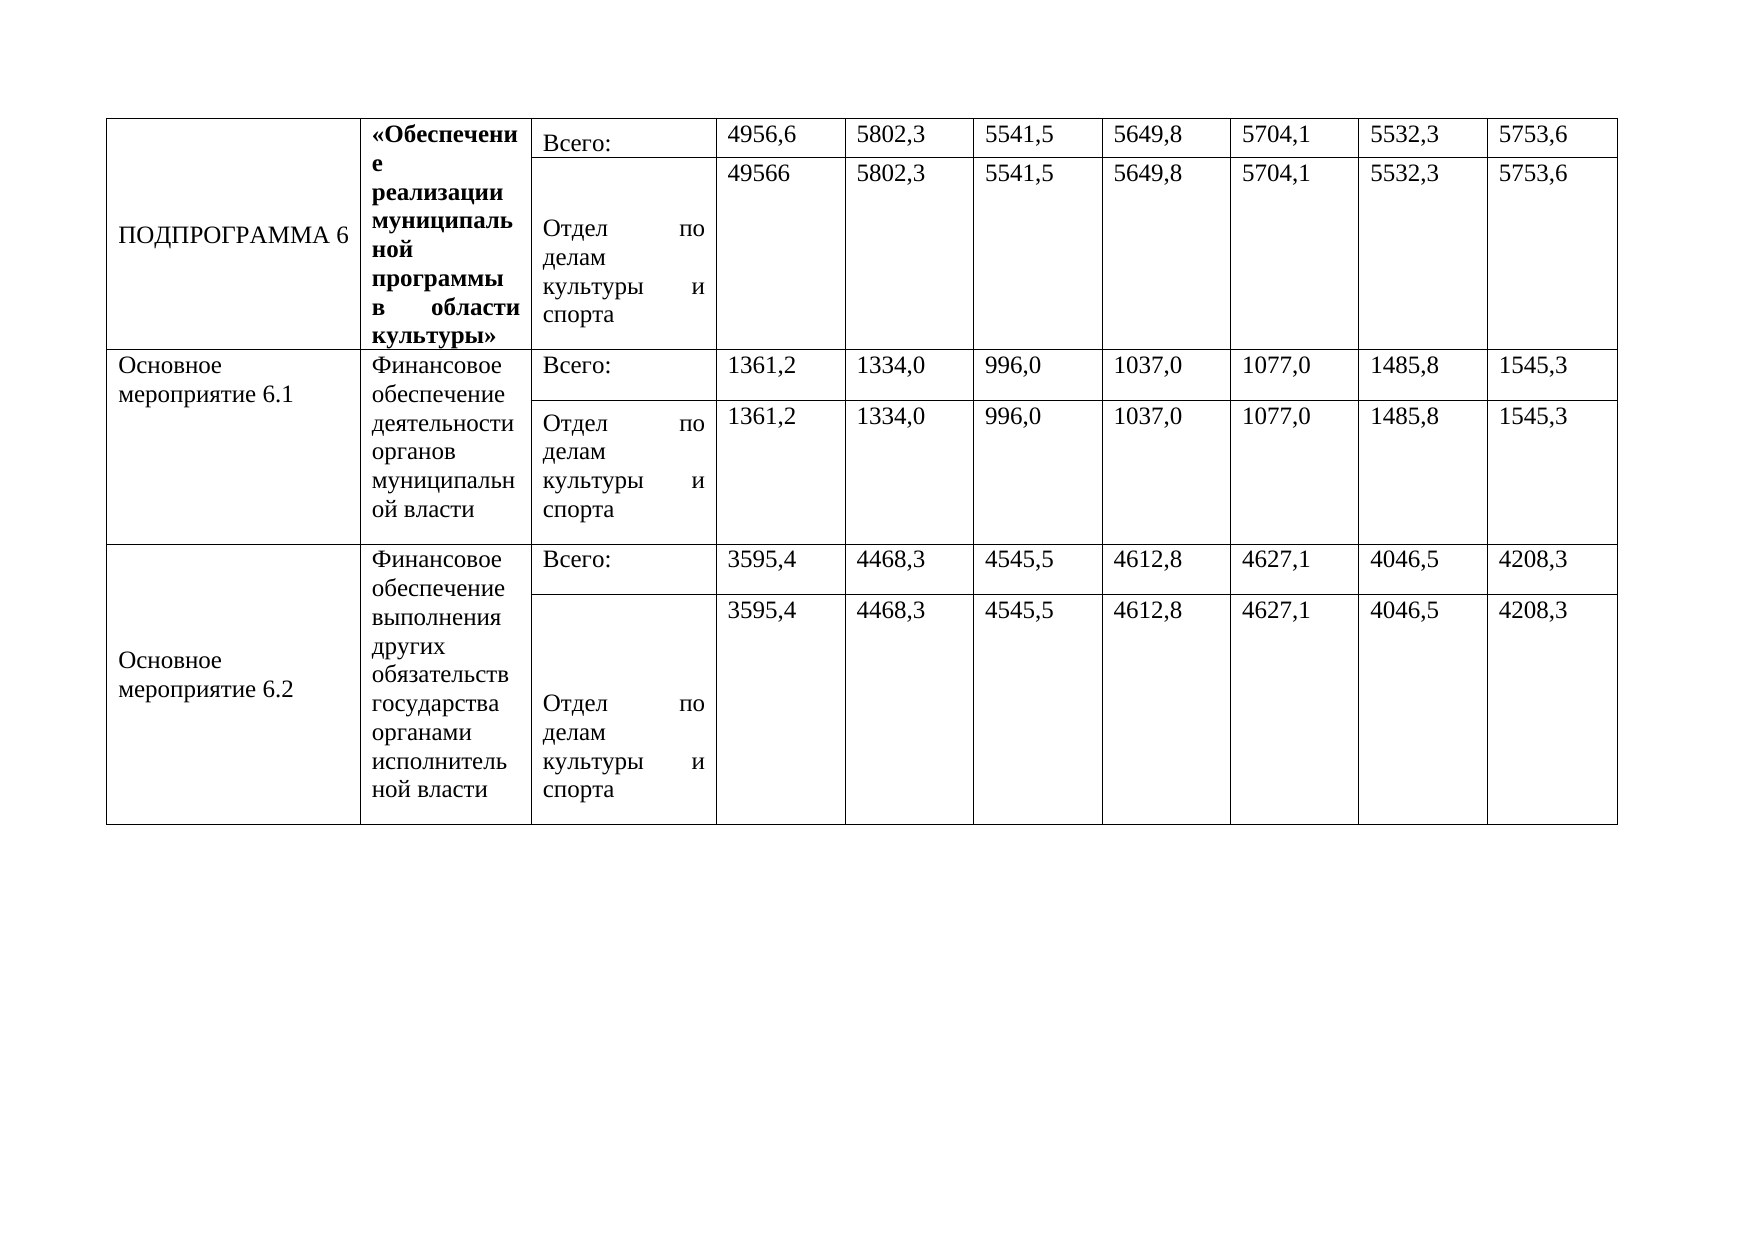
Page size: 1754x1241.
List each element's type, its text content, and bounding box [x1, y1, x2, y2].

table_cell 4627,1 [1231, 595, 1358, 824]
table_cell 3595,4 [717, 545, 845, 594]
table_cell 5532,3 [1359, 158, 1487, 349]
table_cell 4208,3 [1488, 595, 1617, 824]
table_cell 1077,0 [1231, 350, 1358, 400]
table_cell 5541,5 [974, 119, 1102, 157]
table_cell 5704,1 [1231, 158, 1358, 349]
table_cell 4208,3 [1488, 545, 1617, 594]
table_cell 4627,1 [1231, 545, 1358, 594]
table_cell ПОДПРОГРАММА 6 [107, 119, 360, 349]
table_cell Всего: [532, 119, 716, 157]
table_cell 4956,6 [717, 119, 845, 157]
table_cell 5541,5 [974, 158, 1102, 349]
table_cell 1361,2 [717, 350, 845, 400]
table_cell 5649,8 [1103, 119, 1230, 157]
table_cell 5532,3 [1359, 119, 1487, 157]
table_cell 1334,0 [846, 401, 973, 543]
table_cell 4545,5 [974, 595, 1102, 824]
table_cell 996,0 [974, 350, 1102, 400]
table_cell 5753,6 [1488, 119, 1617, 157]
table_cell 4468,3 [846, 595, 973, 824]
table_cell Отдел по делам культуры и спорта [532, 401, 716, 543]
table_cell 1545,3 [1488, 350, 1617, 400]
table_cell 5802,3 [846, 119, 973, 157]
table_cell 49566 [717, 158, 845, 349]
table_cell 996,0 [974, 401, 1102, 543]
table_cell Отдел по делам культуры и спорта [532, 158, 716, 349]
table_cell Всего: [532, 350, 716, 400]
table_cell 4612,8 [1103, 545, 1230, 594]
table_cell «Обеспечение реализации муниципальной программы в области культуры» [361, 119, 531, 349]
table_cell 5753,6 [1488, 158, 1617, 349]
table_cell 3595,4 [717, 595, 845, 824]
table_cell Основное мероприятие 6.2 [107, 545, 360, 824]
table_cell 1077,0 [1231, 401, 1358, 543]
table_cell 1545,3 [1488, 401, 1617, 543]
table_cell 5649,8 [1103, 158, 1230, 349]
table_cell 1037,0 [1103, 350, 1230, 400]
table_cell 5802,3 [846, 158, 973, 349]
table_cell Отдел по делам культуры и спорта [532, 595, 716, 824]
table_cell 1037,0 [1103, 401, 1230, 543]
table_cell 4046,5 [1359, 545, 1487, 594]
table_cell 1361,2 [717, 401, 845, 543]
table_cell 4545,5 [974, 545, 1102, 594]
table_cell 1334,0 [846, 350, 973, 400]
table_cell 5704,1 [1231, 119, 1358, 157]
table_cell 4612,8 [1103, 595, 1230, 824]
table_cell 4468,3 [846, 545, 973, 594]
table_cell Всего: [532, 545, 716, 594]
table_cell 4046,5 [1359, 595, 1487, 824]
table_cell Финансовое обеспечение деятельности органов муниципальной власти [361, 350, 531, 543]
table_cell 1485,8 [1359, 350, 1487, 400]
table_cell Основное мероприятие 6.1 [107, 350, 360, 543]
table_cell 1485,8 [1359, 401, 1487, 543]
table_cell Финансовое обеспечение выполнения других обязательств государства органами исполнительной власти [361, 545, 531, 824]
